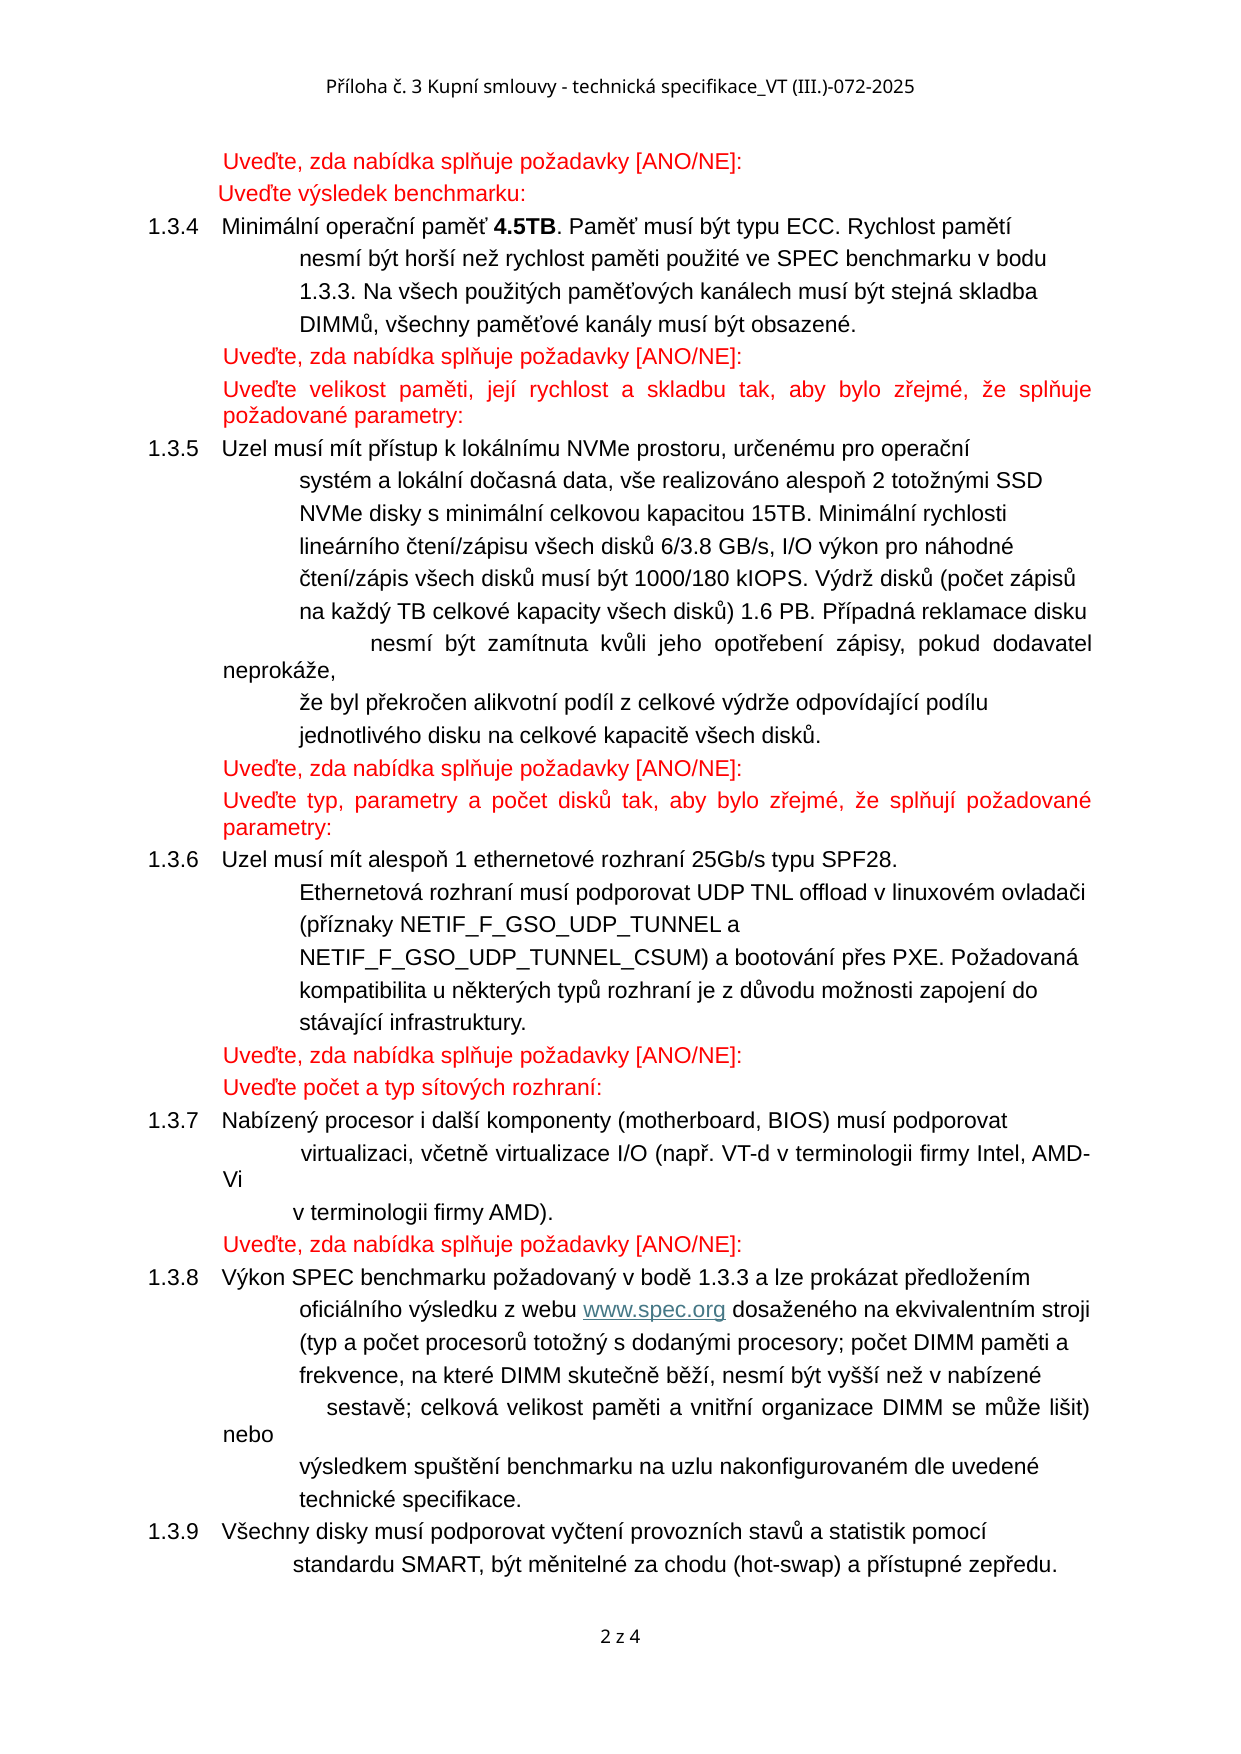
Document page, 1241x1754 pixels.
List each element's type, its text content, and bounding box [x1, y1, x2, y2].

text oficiálního výsledku z webu www.spec.org dosaženého na ekvivalentním stroji [223, 1296, 1093, 1323]
text Uveďte, zda nabídka splňuje požadavky [ANO/NE]: [223, 754, 1093, 781]
text technické specifikace. [223, 1486, 1093, 1512]
text NETIF_F_GSO_UDP_TUNNEL_CSUM) a bootování přes PXE. Požadovaná [223, 944, 1093, 970]
text čtení/zápis všech disků musí být 1000/180 kIOPS. Výdrž disků (počet zápisů [223, 565, 1093, 592]
text Ethernetová rozhraní musí podporovat UDP TNL offload v linuxovém ovladači [223, 879, 1093, 905]
text nesmí být horší než rychlost paměti použité ve SPEC benchmarku v bodu [223, 245, 1093, 272]
text kompatibilita u některých typů rozhraní je z důvodu možnosti zapojení do [223, 977, 1093, 1003]
text (typ a počet procesorů totožný s dodanými procesory; počet DIMM paměti a [223, 1329, 1093, 1355]
text Uveďte, zda nabídka splňuje požadavky [ANO/NE]: [223, 1231, 1093, 1257]
list Všechny disky musí podporovat vyčtení provozních stavů a statistik pomocí [148, 1518, 1093, 1545]
text výsledkem spuštění benchmarku na uzlu nakonfigurovaném dle uvedené [223, 1453, 1093, 1479]
text že byl překročen alikvotní podíl z celkové výdrže odpovídající podílu [223, 689, 1093, 716]
text DIMMů, všechny paměťové kanály musí být obsazené. [223, 311, 1093, 337]
text 1.3.3. Na všech použitých paměťových kanálech musí být stejná skladba [223, 278, 1093, 304]
text sestavě; celková velikost paměti a vnitřní organizace DIMM se může lišit) nebo [223, 1394, 1093, 1447]
text standardu SMART, být měnitelné za chodu (hot-swap) a přístupné zepředu. [223, 1551, 1093, 1577]
text systém a lokální dočasná data, vše realizováno alespoň 2 totožnými SSD [223, 467, 1093, 494]
text na každý TB celkové kapacity všech disků) 1.6 PB. Případná reklamace disku [223, 598, 1093, 624]
list Nabízený procesor i další komponenty (motherboard, BIOS) musí podporovat [148, 1107, 1093, 1133]
text Uveďte počet a typ sítových rozhraní: [223, 1074, 1093, 1101]
text Uveďte výsledek benchmarku: [148, 180, 1093, 207]
text frekvence, na které DIMM skutečně běží, nesmí být vyšší než v nabízené [223, 1362, 1093, 1388]
list Uzel musí mít alespoň 1 ethernetové rozhraní 25Gb/s typu SPF28. [148, 846, 1093, 872]
text Uveďte, zda nabídka splňuje požadavky [ANO/NE]: [223, 1042, 1093, 1068]
text virtualizaci, včetně virtualizace I/O (např. VT-d v terminologii firmy Intel, AMD-Vi [223, 1139, 1093, 1192]
list Minimální operační paměť 4.5TB. Paměť musí být typu ECC. Rychlost pamětí [148, 213, 1093, 239]
list Výkon SPEC benchmarku požadovaný v bodě 1.3.3 a lze prokázat předložením [148, 1264, 1093, 1290]
text Uveďte typ, parametry a počet disků tak, aby bylo zřejmé, že splňují požadované parametry: [223, 787, 1093, 840]
text jednotlivého disku na celkové kapacitě všech disků. [223, 722, 1093, 748]
list Uzel musí mít přístup k lokálnímu NVMe prostoru, určenému pro operační [148, 435, 1093, 461]
text Uveďte, zda nabídka splňuje požadavky [ANO/NE]: [223, 148, 1093, 174]
text Uveďte velikost paměti, její rychlost a skladbu tak, aby bylo zřejmé, že splňuje požadované parametry: [223, 376, 1093, 428]
text nesmí být zamítnuta kvůli jeho opotřebení zápisy, pokud dodavatel neprokáže, [223, 630, 1093, 683]
text stávající infrastruktury. [223, 1009, 1093, 1036]
text NVMe disky s minimální celkovou kapacitou 15TB. Minimální rychlosti [223, 500, 1093, 526]
text Uveďte, zda nabídka splňuje požadavky [ANO/NE]: [223, 343, 1093, 369]
text lineárního čtení/zápisu všech disků 6/3.8 GB/s, I/O výkon pro náhodné [223, 533, 1093, 559]
text (příznaky NETIF_F_GSO_UDP_TUNNEL a [223, 911, 1093, 938]
text v terminologii firmy AMD). [223, 1198, 1093, 1225]
